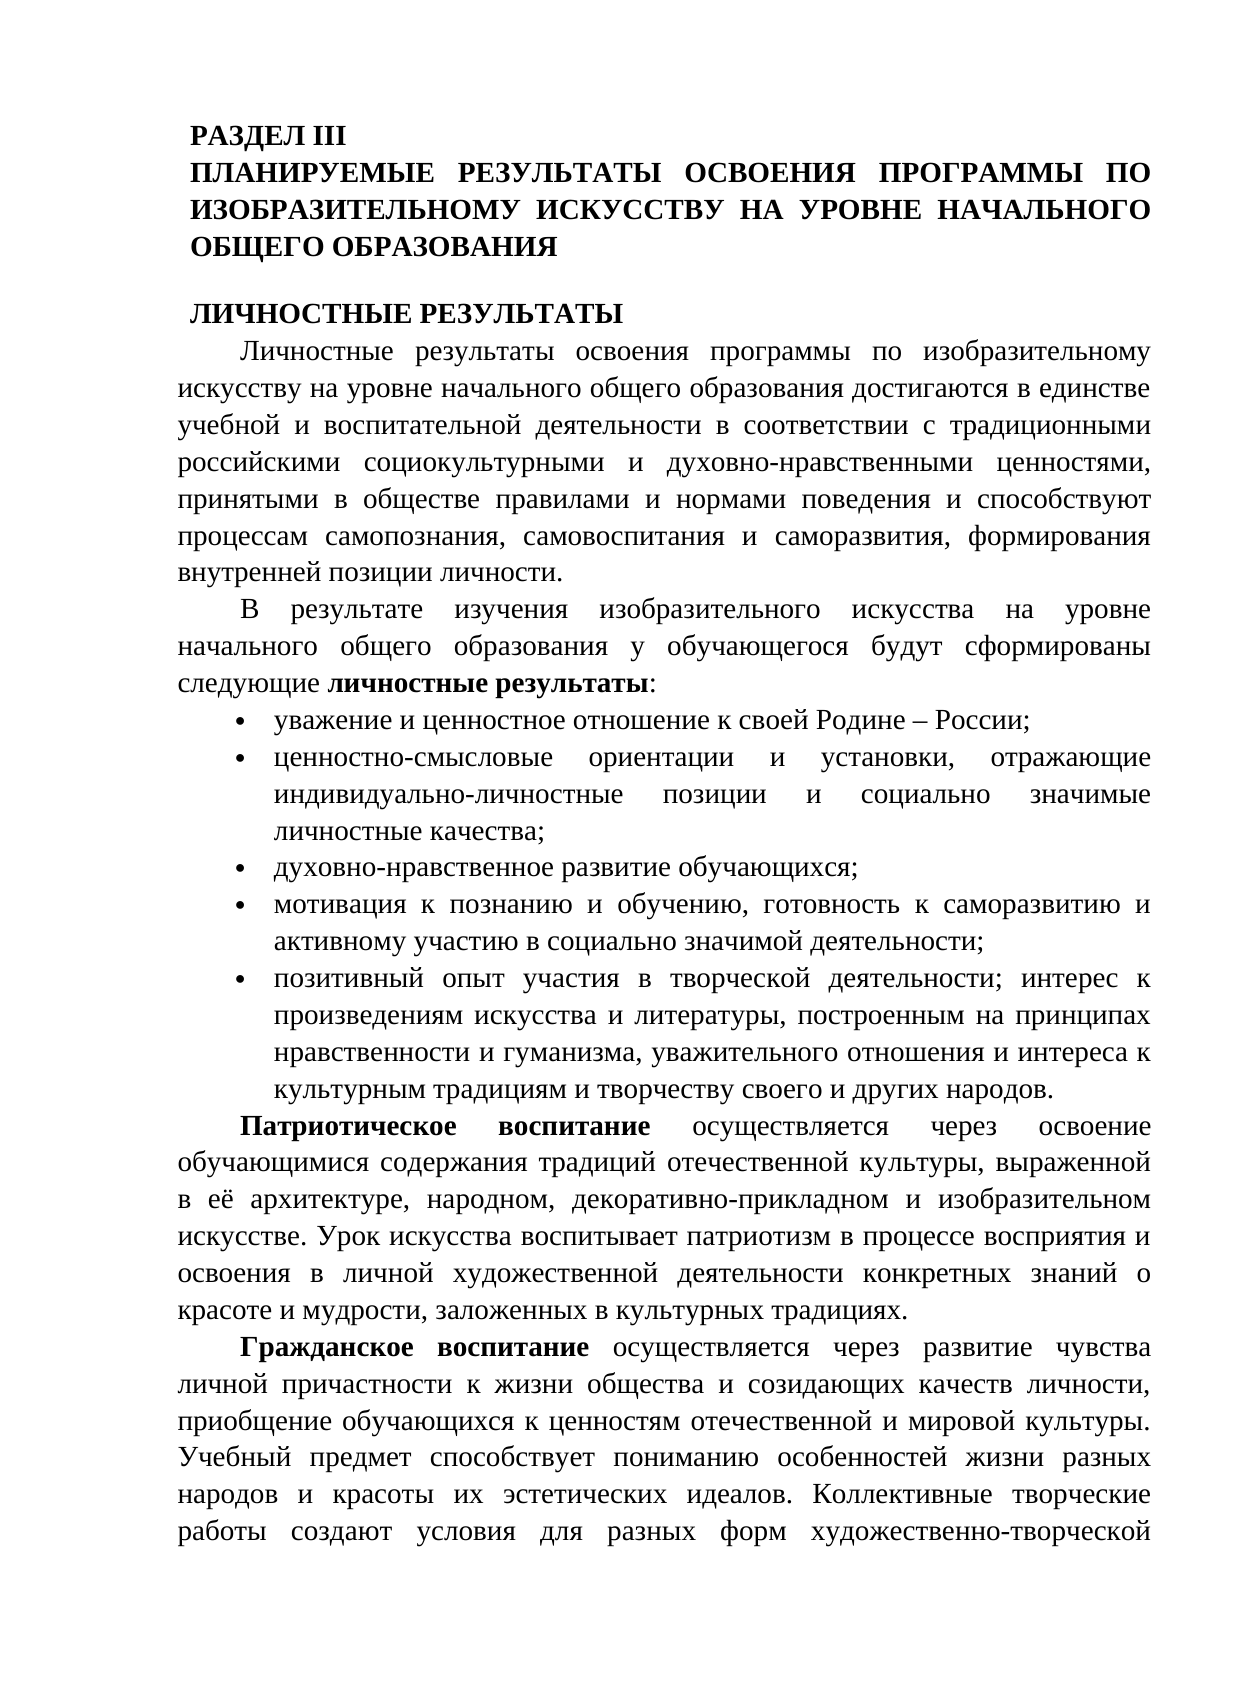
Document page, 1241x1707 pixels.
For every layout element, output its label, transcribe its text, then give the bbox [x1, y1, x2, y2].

list духовно-нравственное развитие обучающихся; [236, 849, 1152, 883]
text Личностные результаты освоения программы по изобразительному искусству на уровне начального общего образования достигаются в единстве учебной и воспитательной деятельности в соответствии с традиционными российскими социокультурными и духовно-нравственными ценностями, принятыми в обществе правилами и нормами поведения и способствуют процессам самопознания, самовоспитания и саморазвития, формирования внутренней позиции личности. [177, 333, 1152, 588]
text ЛИЧНОСТНЫЕ РЕЗУЛЬТАТЫ [190, 296, 1152, 330]
text ПЛАНИРУЕМЫЕ РЕЗУЛЬТАТЫ ОСВОЕНИЯ ПРОГРАММЫ ПО ИЗОБРАЗИТЕЛЬНОМУ ИСКУССТВУ НА УРОВНЕ НАЧАЛЬНОГО ОБЩЕГО ОБРАЗОВАНИЯ [190, 155, 1152, 262]
list уважение и ценностное отношение к своей Родине – России; [236, 702, 1152, 736]
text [177, 1329, 1152, 1547]
list мотивация к познанию и обучению, готовность к саморазвитию и активному участию в социально значимой деятельности; [236, 886, 1152, 957]
text Патриотическое воспитание осуществляется через освоение обучающимися содержания традиций отечественной культуры, выраженной в её архитектуре, народном, декоративно-прикладном и изобразительном искусстве. Урок искусства воспитывает патриотизм в процессе восприятия и освоения в личной художественной деятельности конкретных знаний о красоте и мудрости, заложенных в культурных традициях. [177, 1108, 1152, 1326]
list ценностно-смысловые ориентации и установки, отражающие индивидуально-личностные позиции и социально значимые личностные качества; [236, 739, 1152, 846]
text В результате изучения изобразительного искусства на уровне начального общего образования у обучающегося будут сформированы следующие личностные результаты: [177, 591, 1152, 699]
text РАЗДЕЛ III [190, 118, 1152, 152]
list позитивный опыт участия в творческой деятельности; интерес к произведениям искусства и литературы, построенным на принципах нравственности и гуманизма, уважительного отношения и интереса к культурным традициям и творчеству своего и других народов. [236, 960, 1152, 1104]
